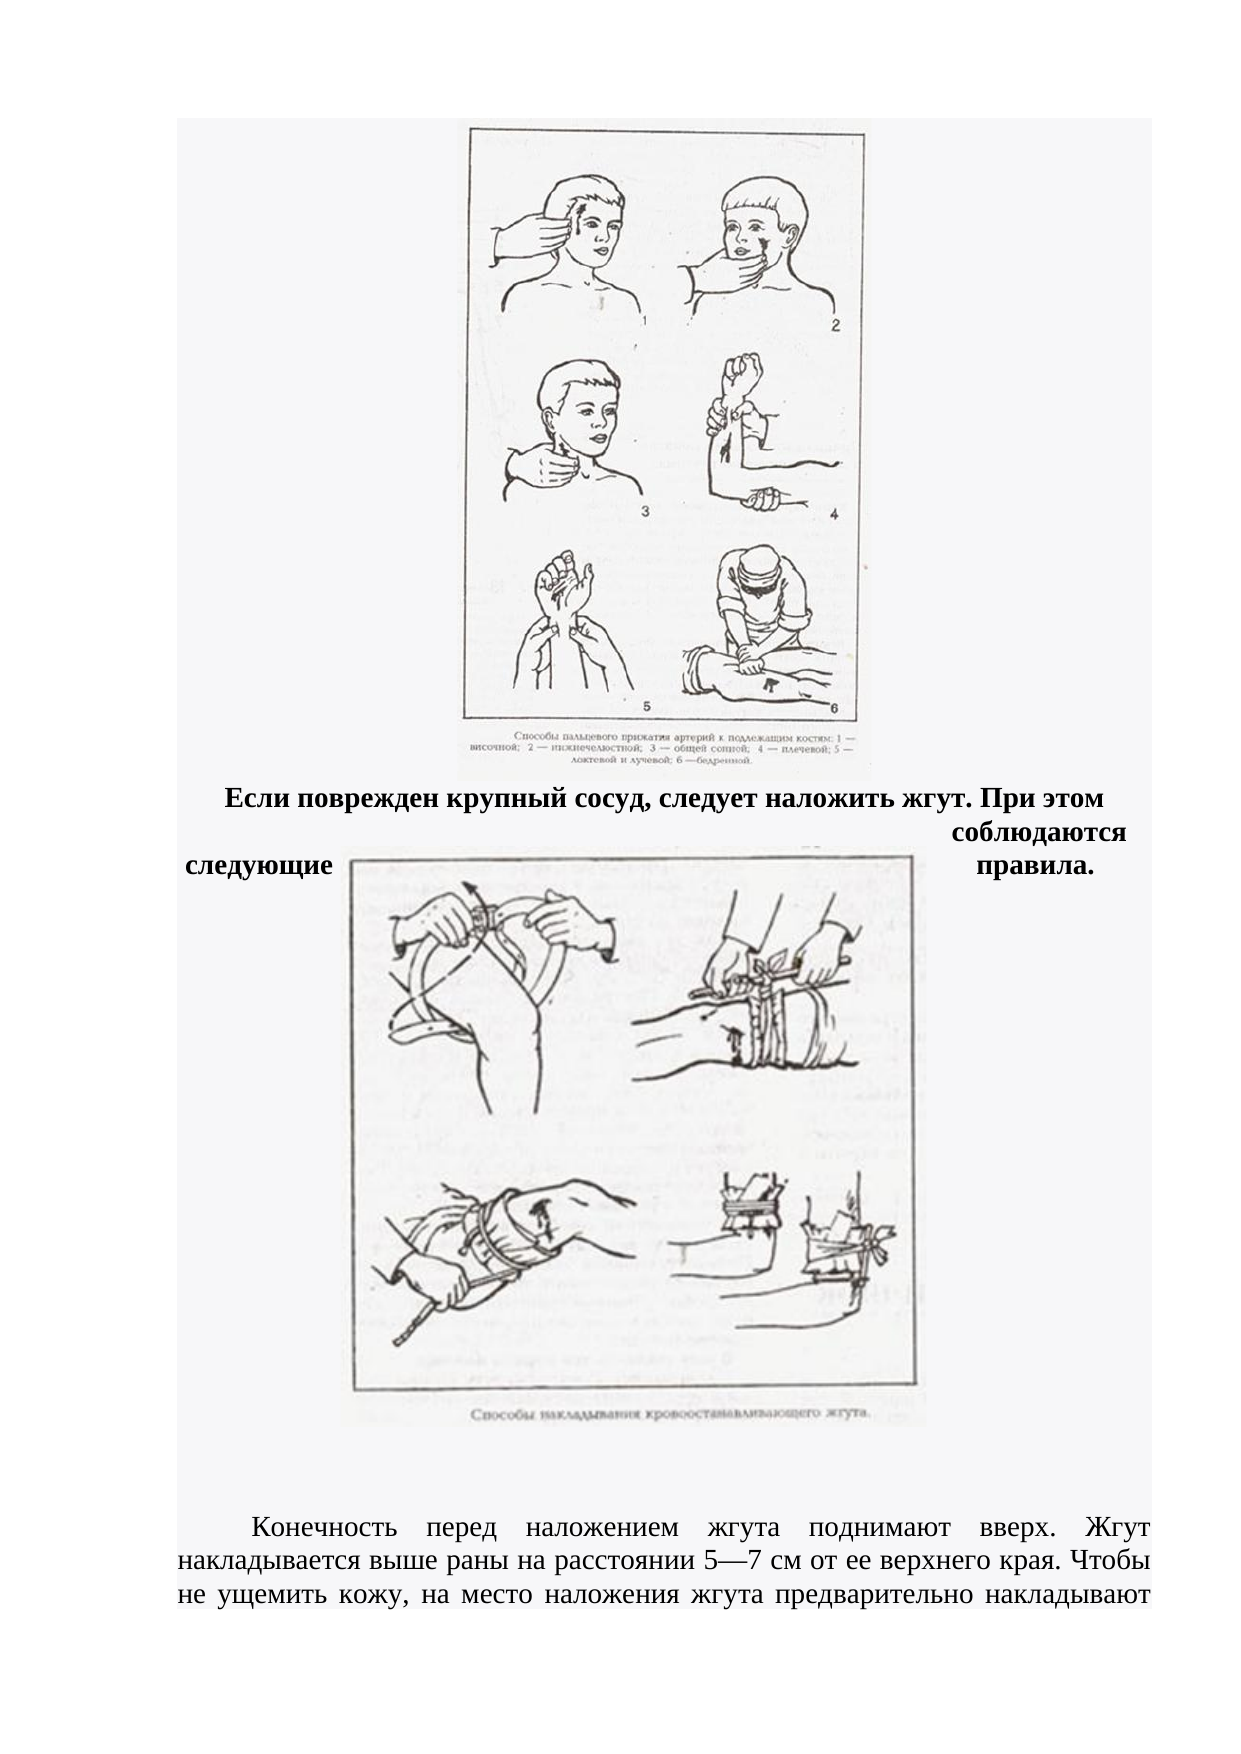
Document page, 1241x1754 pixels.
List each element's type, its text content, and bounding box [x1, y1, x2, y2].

text Если поврежден крупный сосуд, следует наложить жгут. При этом соблюдаются следующие правила. [177, 780, 1152, 910]
picture [340, 846, 927, 1427]
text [177, 1509, 1152, 1609]
picture [457, 118, 872, 781]
